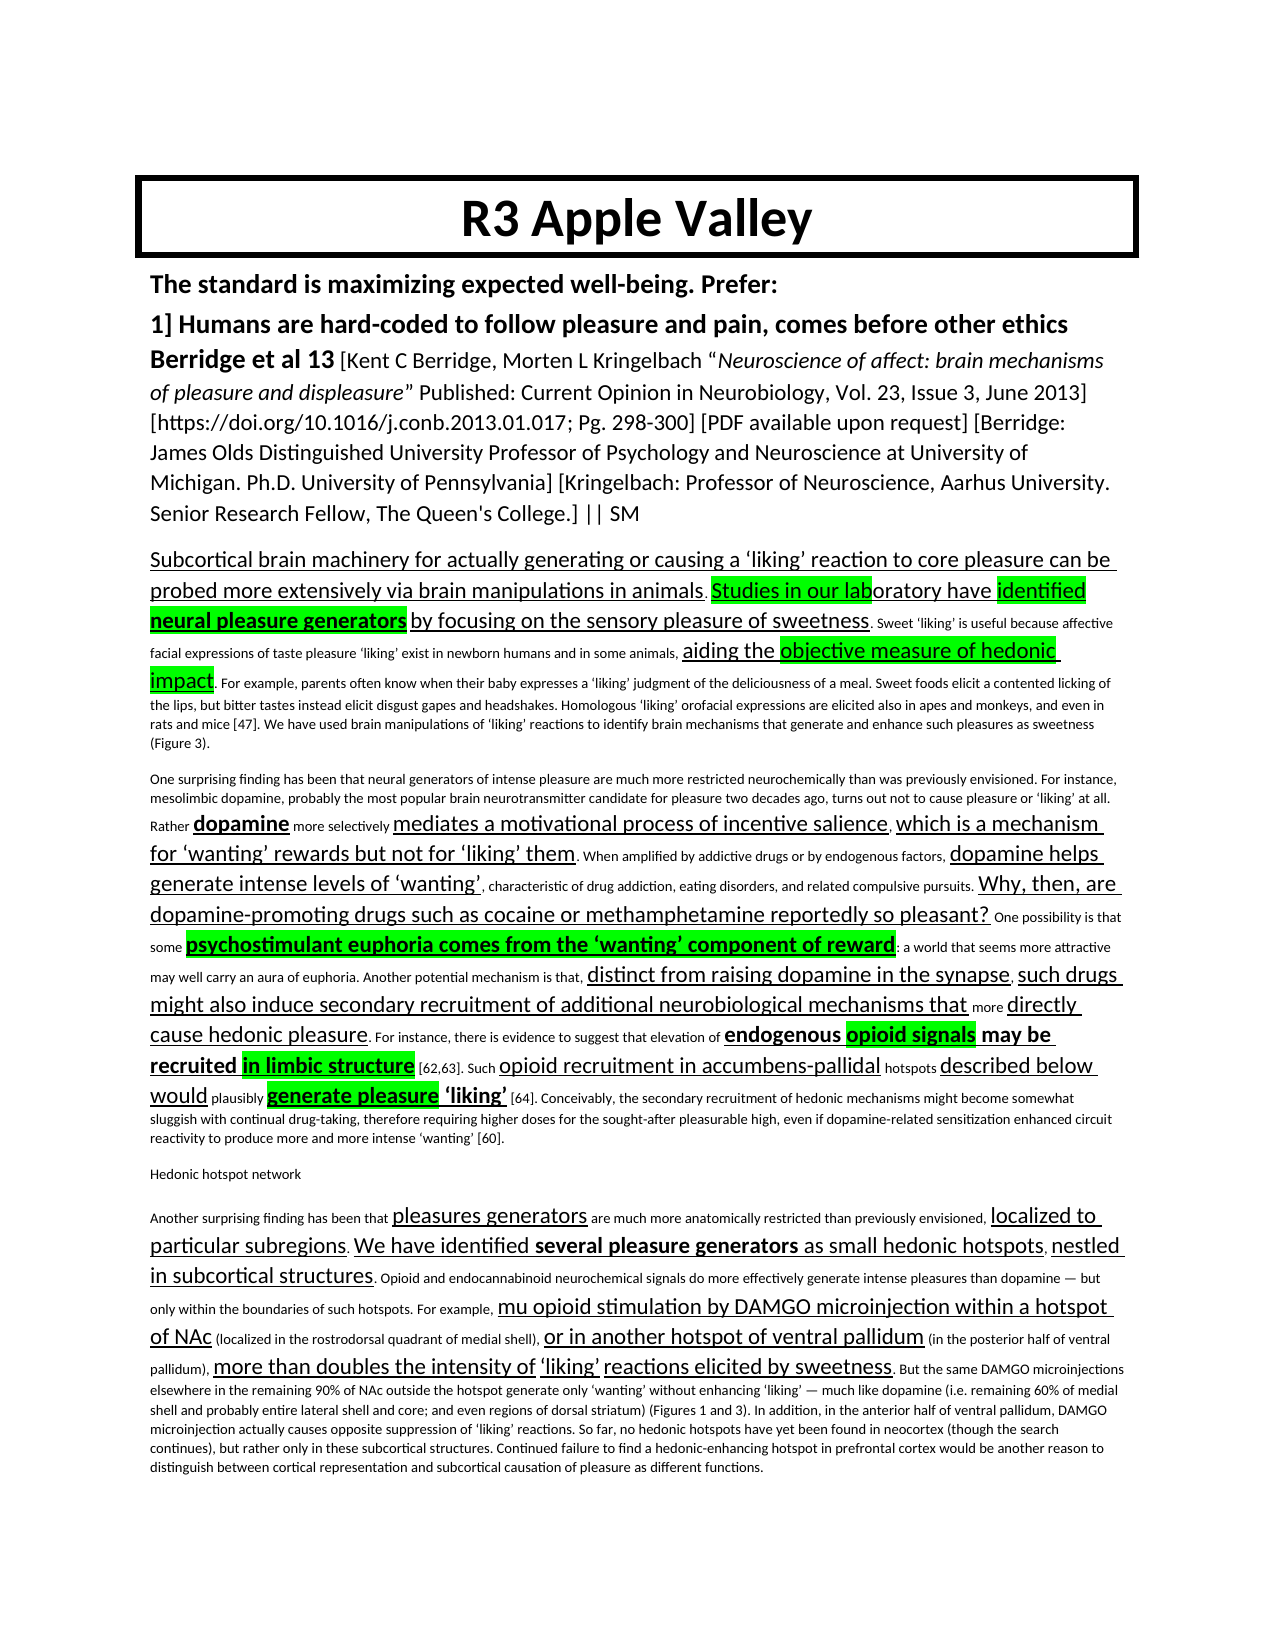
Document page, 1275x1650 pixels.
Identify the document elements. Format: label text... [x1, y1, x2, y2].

text Berridge et al 13 [Kent C Berridge, Morten L Kringelbach “Neuroscience of affect: brain mechanisms of pleasure and displeasure” Published: Current Opinion in Neurobiology, Vol. 23, Issue 3, June 2013] [https://doi.org/10.1016/j.conb.2013.01.017; Pg. 298-300] [PDF available upon request] [Berridge: James Olds Distinguished University Professor of Psychology and Neuroscience at University of Michigan. Ph.D. University of Pennsylvania] [Kringelbach: Professor of Neuroscience, Aarhus University. Senior Research Fellow, The Queen's College.] || SM [150, 343, 1125, 527]
subtitle R3 Apple Valley [142, 181, 1133, 252]
subtitle 1] Humans are hard-coded to follow pleasure and pain, comes before other ethics [150, 307, 1125, 340]
text Hedonic hotspot network [150, 1165, 1125, 1183]
text One surprising finding has been that neural generators of intense pleasure are much more restricted neurochemically than was previously envisioned. For instance, mesolimbic dopamine, probably the most popular brain neurotransmitter candidate for pleasure two decades ago, turns out not to cause pleasure or ‘liking’ at all. Rather dopamine more selectively mediates a motivational process of incentive salience, which is a mechanism for ‘wanting’ rewards but not for ‘liking’ them. When amplified by addictive drugs or by endogenous factors, dopamine helps generate intense levels of ‘wanting’, characteristic of drug addiction, eating disorders, and related compulsive pursuits. Why, then, are dopamine-promoting drugs such as cocaine or methamphetamine reportedly so pleasant? One possibility is that some psychostimulant euphoria comes from the ‘wanting’ component of reward: a world that seems more attractive may well carry an aura of euphoria. Another potential mechanism is that, distinct from raising dopamine in the synapse, such drugs might also induce secondary recruitment of additional neurobiological mechanisms that more directly cause hedonic pleasure. For instance, there is evidence to suggest that elevation of endogenous opioid signals may be recruited in limbic structure [62,63]. Such opioid recruitment in accumbens-pallidal hotspots described below would plausibly generate pleasure ‘liking’ [64]. Conceivably, the secondary recruitment of hedonic mechanisms might become somewhat sluggish with continual drug-taking, therefore requiring higher doses for the sought-after pleasurable high, even if dopamine-related sensitization enhanced circuit reactivity to produce more and more intense ‘wanting’ [60]. [150, 770, 1125, 1147]
text Subcortical brain machinery for actually generating or causing a ‘liking’ reaction to core pleasure can be probed more extensively via brain manipulations in animals. Studies in our laboratory have identified neural pleasure generators by focusing on the sensory pleasure of sweetness. Sweet ‘liking’ is useful because affective facial expressions of taste pleasure ‘liking’ exist in newborn humans and in some animals, aiding the objective measure of hedonic impact. For example, parents often know when their baby expresses a ‘liking’ judgment of the deliciousness of a meal. Sweet foods elicit a contented licking of the lips, but bitter tastes instead elicit disgust gapes and headshakes. Homologous ‘liking’ orofacial expressions are elicited also in apes and monkeys, and even in rats and mice [47]. We have used brain manipulations of ‘liking’ reactions to identify brain mechanisms that generate and enhance such pleasures as sweetness (Figure 3). [150, 546, 1125, 752]
subtitle The standard is maximizing expected well-being. Prefer: [150, 267, 1125, 300]
text Another surprising finding has been that pleasures generators are much more anatomically restricted than previously envisioned, localized to particular subregions. We have identified several pleasure generators as small hedonic hotspots, nestled in subcortical structures. Opioid and endocannabinoid neurochemical signals do more effectively generate intense pleasures than dopamine — but only within the boundaries of such hotspots. For example, mu opioid stimulation by DAMGO microinjection within a hotspot of NAc (localized in the rostrodorsal quadrant of medial shell), or in another hotspot of ventral pallidum (in the posterior half of ventral pallidum), more than doubles the intensity of ‘liking’ reactions elicited by sweetness. But the same DAMGO microinjections elsewhere in the remaining 90% of NAc outside the hotspot generate only ‘wanting’ without enhancing ‘liking’ — much like dopamine (i.e. remaining 60% of medial shell and probably entire lateral shell and core; and even regions of dorsal striatum) (Figures 1 and 3). In addition, in the anterior half of ventral pallidum, DAMGO microinjection actually causes opposite suppression of ‘liking’ reactions. So far, no hedonic hotspots have yet been found in neocortex (though the search continues), but rather only in these subcortical structures. Continued failure to find a hedonic-enhancing hotspot in prefrontal cortex would be another reason to distinguish between cortical representation and subcortical causation of pleasure as different functions. [150, 1201, 1125, 1476]
